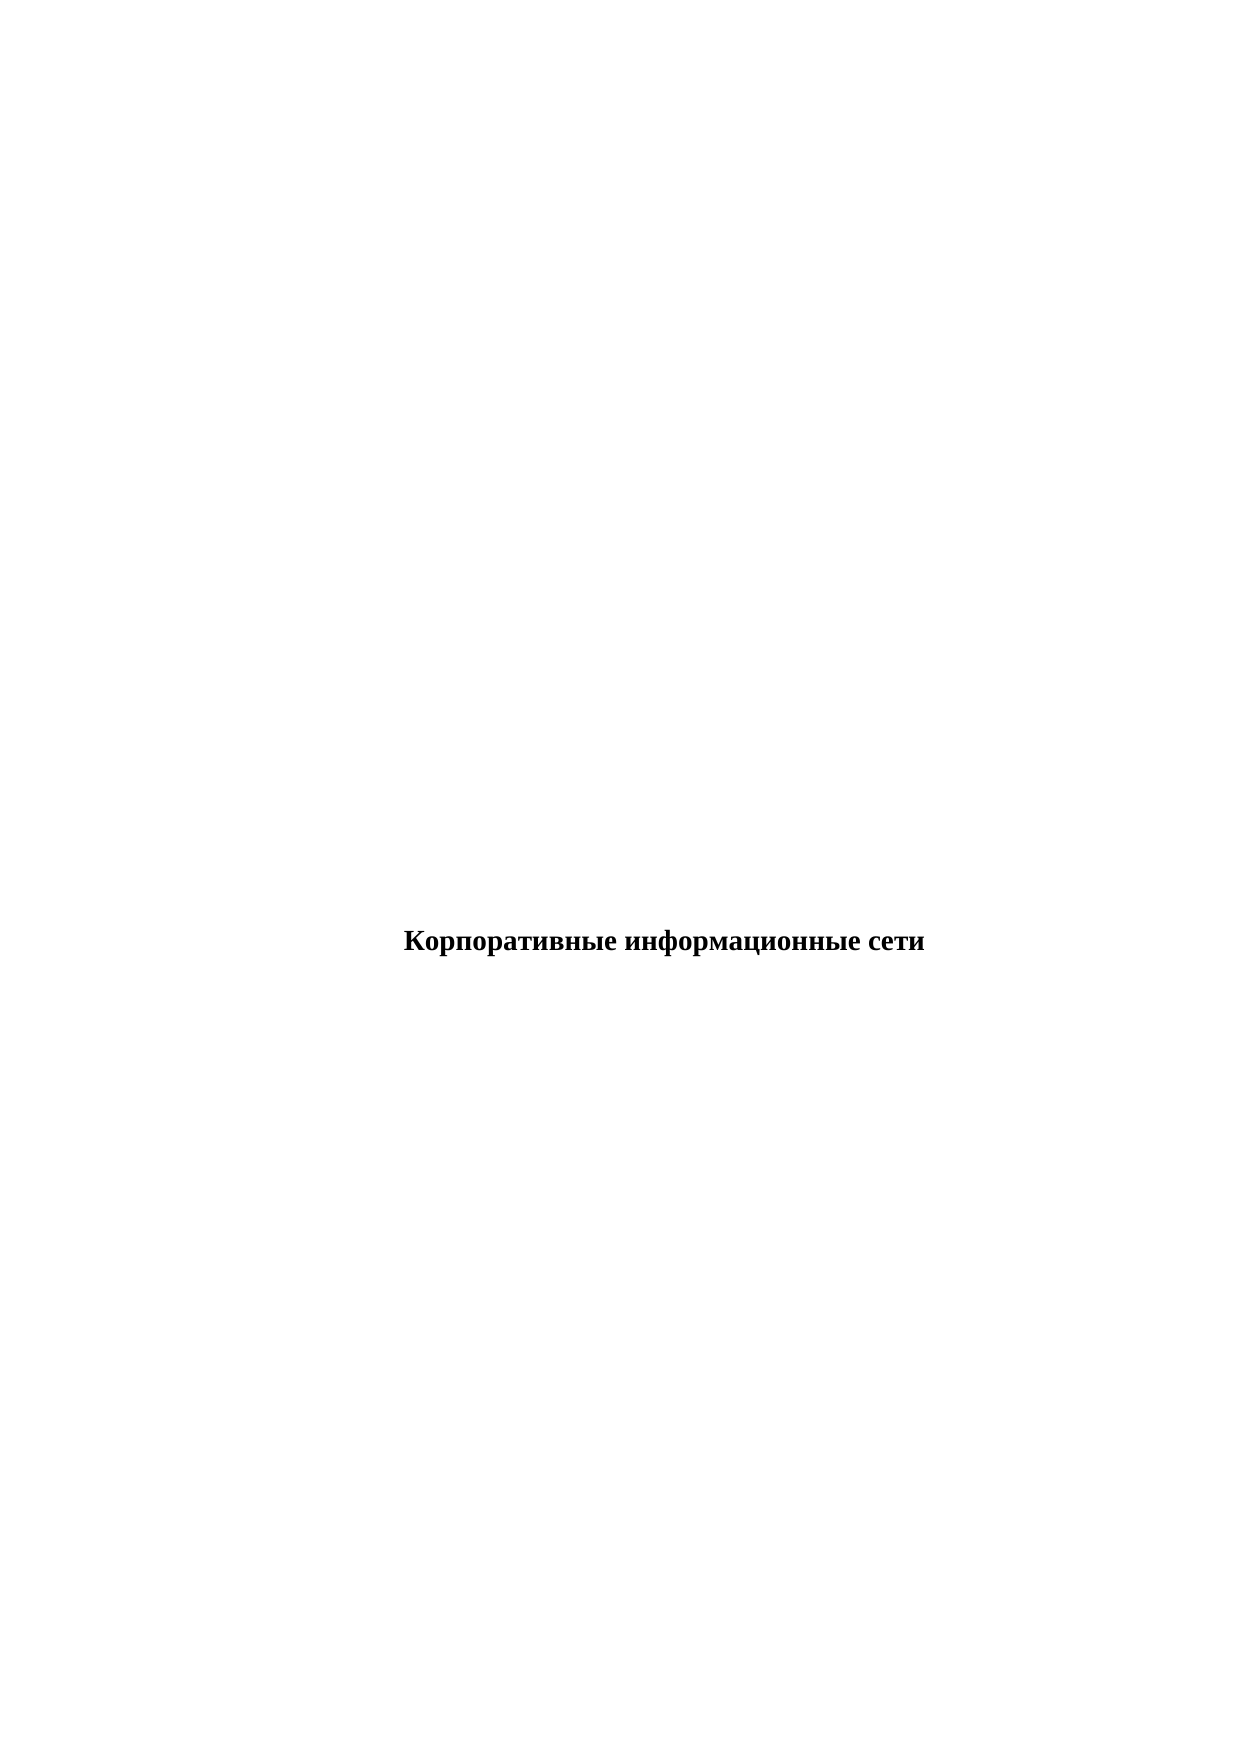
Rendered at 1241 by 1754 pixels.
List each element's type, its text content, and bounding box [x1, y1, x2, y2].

subtitle Корпоративные информационные сети [177, 923, 1152, 957]
